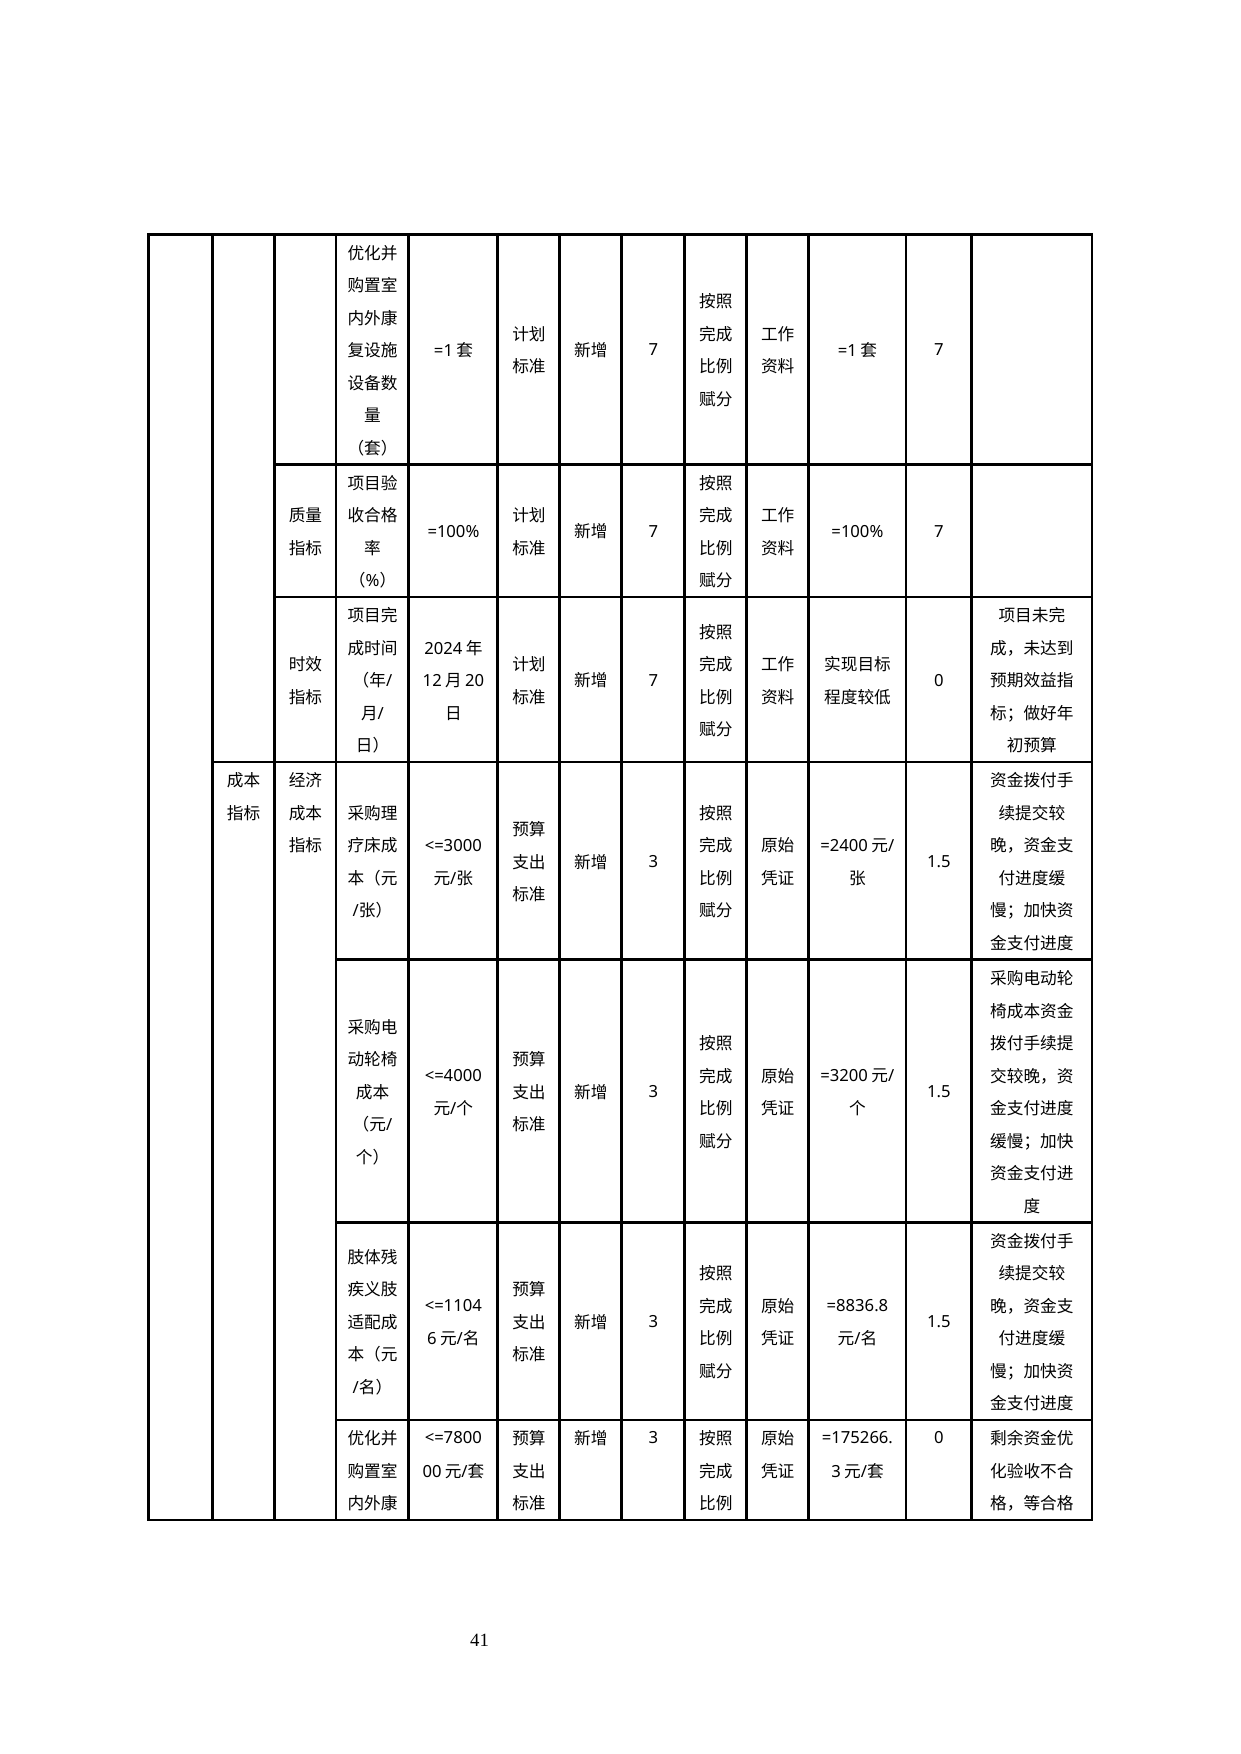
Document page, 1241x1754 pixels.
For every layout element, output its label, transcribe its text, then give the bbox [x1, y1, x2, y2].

table_cell 肢体残疾义肢适配成本（元/名） [337, 1224, 407, 1418]
table_cell =1套 [410, 236, 496, 463]
table_cell 预算支出标准 [499, 763, 558, 958]
table_cell 实现目标程度较低 [810, 598, 905, 761]
table_cell 按照完成比例赋分 [686, 466, 745, 596]
table_cell 按照完成比例赋分 [686, 763, 745, 958]
table_cell 原始凭证 [748, 763, 807, 958]
table_cell 优化并购置室内外康复设施设备数量（套） [337, 236, 407, 463]
table_cell 原始凭证 [748, 1224, 807, 1418]
table_cell 按照完成比例赋分 [686, 236, 745, 463]
table_cell <=780000元/套 [410, 1421, 496, 1519]
table_cell 时效指标 [276, 598, 335, 761]
table_cell 7 [623, 466, 683, 596]
table_cell 原始凭证 [748, 961, 807, 1221]
table_cell 按照完成比例赋分 [686, 961, 745, 1221]
table_cell 按照完成比例赋分 [686, 598, 745, 761]
table_cell =1套 [810, 236, 905, 463]
table_cell 3 [623, 763, 683, 958]
table_cell 预算支出标准 [499, 961, 558, 1221]
table_cell 工作资料 [748, 466, 807, 596]
table_cell 工作资料 [748, 598, 807, 761]
table_cell [973, 466, 1091, 596]
table_cell 3 [623, 1421, 683, 1519]
table_cell 预算支出标准 [499, 1421, 558, 1519]
table_cell 原始凭证 [748, 1421, 807, 1519]
table_cell 1.5 [907, 1224, 970, 1418]
table_cell 项目完成时间（年/月/日） [337, 598, 407, 761]
table_cell 采购电动轮椅成本（元/个） [337, 961, 407, 1221]
table_cell 7 [623, 598, 683, 761]
table_cell <=11046元/名 [410, 1224, 496, 1418]
table_cell 采购电动轮椅成本资金拨付手续提交较晚，资金支付进度缓慢；加快资金支付进度 [973, 961, 1091, 1221]
table_cell 新增 [561, 236, 620, 463]
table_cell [973, 1421, 1091, 1519]
table_cell 按照完成比例赋分 [686, 1421, 745, 1519]
table_cell 新增 [561, 1421, 620, 1519]
table_cell 新增 [561, 961, 620, 1221]
table_cell 1.5 [907, 763, 970, 958]
table_cell 0 [907, 598, 970, 761]
table_cell 资金拨付手续提交较晚，资金支付进度缓慢；加快资金支付进度 [973, 763, 1091, 958]
table_cell =100% [410, 466, 496, 596]
table_cell 新增 [561, 763, 620, 958]
table_cell 资金拨付手续提交较晚，资金支付进度缓慢；加快资金支付进度 [973, 1224, 1091, 1418]
table_cell 按照完成比例赋分 [686, 1224, 745, 1418]
table_cell 经济成本指标 [276, 763, 335, 1519]
table_cell 3 [623, 1224, 683, 1418]
table_cell 1.5 [907, 961, 970, 1221]
table_cell 成本指标 [214, 763, 273, 1519]
table_cell [973, 236, 1091, 463]
table_cell 项目验收合格率（%） [337, 466, 407, 596]
table_cell =100% [810, 466, 905, 596]
table_cell 计划标准 [499, 598, 558, 761]
table_cell 7 [623, 236, 683, 463]
table_cell <=4000元/个 [410, 961, 496, 1221]
table_cell 2024年12月20日 [410, 598, 496, 761]
table_cell 计划标准 [499, 466, 558, 596]
table_cell =3200元/个 [810, 961, 905, 1221]
table_cell 新增 [561, 466, 620, 596]
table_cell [337, 1421, 407, 1519]
table_cell 计划标准 [499, 236, 558, 463]
table_cell 7 [907, 466, 970, 596]
table_cell 新增 [561, 1224, 620, 1418]
table_cell 新增 [561, 598, 620, 761]
table_cell 7 [907, 236, 970, 463]
table_cell 3 [623, 961, 683, 1221]
table_cell 质量指标 [276, 466, 335, 596]
table_cell 预算支出标准 [499, 1224, 558, 1418]
table_cell =8836.8元/名 [810, 1224, 905, 1418]
table_cell 采购理疗床成本（元/张） [337, 763, 407, 958]
table_cell 0 [907, 1421, 970, 1519]
table_cell <=3000元/张 [410, 763, 496, 958]
table_cell 项目未完成，未达到预期效益指标；做好年初预算 [973, 598, 1091, 761]
table_cell =2400元/张 [810, 763, 905, 958]
table_cell 工作资料 [748, 236, 807, 463]
table_cell =175266.3元/套 [810, 1421, 905, 1519]
